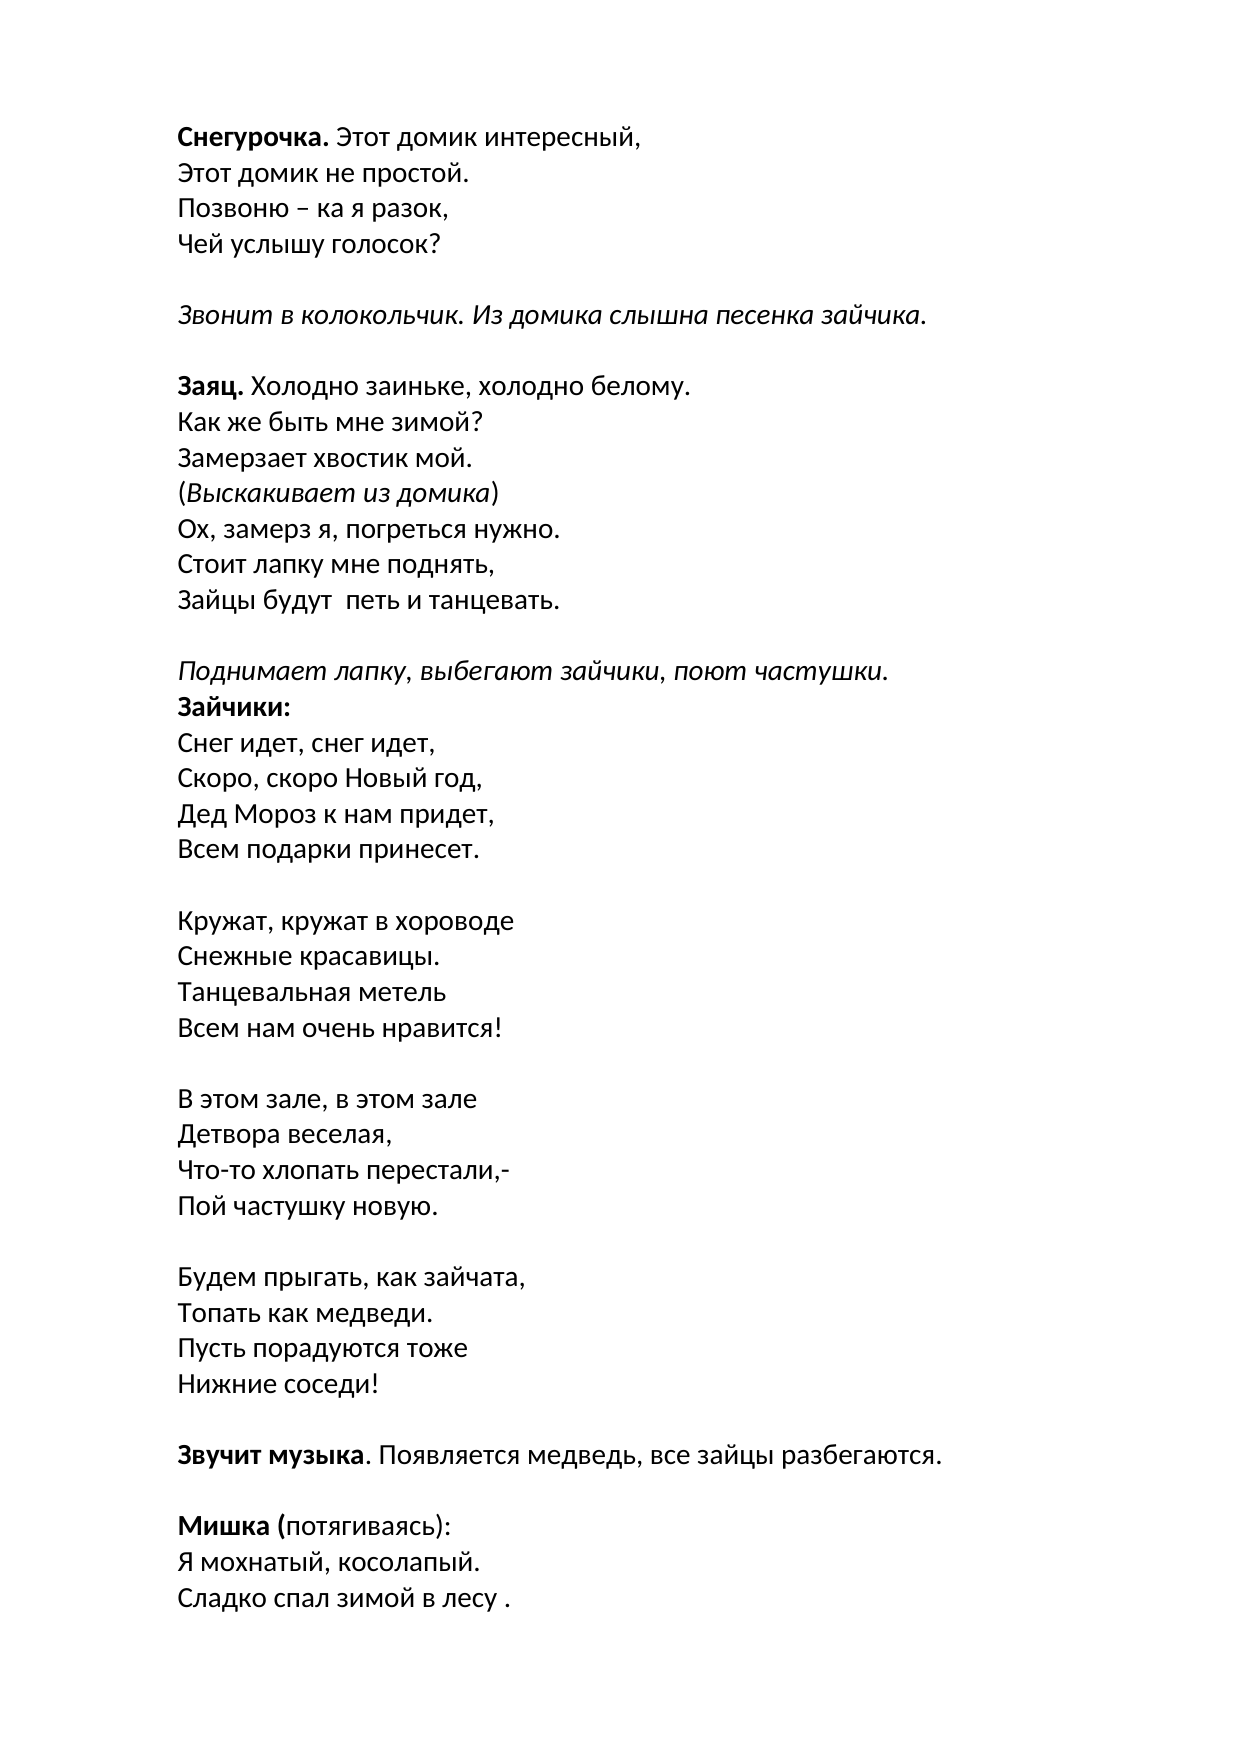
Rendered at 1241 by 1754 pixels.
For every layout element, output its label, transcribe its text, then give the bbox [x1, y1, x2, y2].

text Мишка (потягиваясь): [177, 1507, 1152, 1543]
text Детвора веселая, [177, 1116, 1152, 1151]
text Я мохнатый, косолапый. [177, 1543, 1152, 1579]
text Нижние соседи! [177, 1365, 1152, 1401]
text Заяц. Холодно заиньке, холодно белому. [177, 367, 1152, 403]
text Дед Мороз к нам придет, [177, 795, 1152, 831]
text Ох, замерз я, погреться нужно. [177, 510, 1152, 546]
text Всем нам очень нравится! [177, 1009, 1152, 1044]
text В этом зале, в этом зале [177, 1080, 1152, 1116]
text Позвоню – ка я разок, [177, 189, 1152, 225]
text Стоит лапку мне поднять, [177, 546, 1152, 581]
text Звонит в колокольчик. Из домика слышна песенка зайчика. [177, 296, 1152, 332]
text Топать как медведи. [177, 1294, 1152, 1329]
text Снегурочка. Этот домик интересный, [177, 118, 1152, 154]
text Будем прыгать, как зайчата, [177, 1258, 1152, 1294]
text Снег идет, снег идет, [177, 724, 1152, 759]
text Кружат, кружат в хороводе [177, 902, 1152, 937]
text Снежные красавицы. [177, 937, 1152, 973]
text Поднимает лапку, выбегают зайчики, поют частушки. [177, 652, 1152, 688]
text Зайцы будут петь и танцевать. [177, 581, 1152, 617]
text Замерзает хвостик мой. [177, 439, 1152, 474]
text Пой частушку новую. [177, 1187, 1152, 1222]
text Всем подарки принесет. [177, 831, 1152, 866]
text Что-то хлопать перестали,- [177, 1151, 1152, 1187]
text Танцевальная метель [177, 973, 1152, 1009]
text Звучит музыка. Появляется медведь, все зайцы разбегаются. [177, 1436, 1152, 1472]
text Пусть порадуются тоже [177, 1329, 1152, 1365]
text Скоро, скоро Новый год, [177, 759, 1152, 795]
text Зайчики: [177, 688, 1152, 724]
text Как же быть мне зимой? [177, 403, 1152, 439]
text Чей услышу голосок? [177, 225, 1152, 261]
text Этот домик не простой. [177, 154, 1152, 189]
text Сладко спал зимой в лесу . [177, 1579, 1152, 1614]
text (Выскакивает из домика) [177, 474, 1152, 510]
